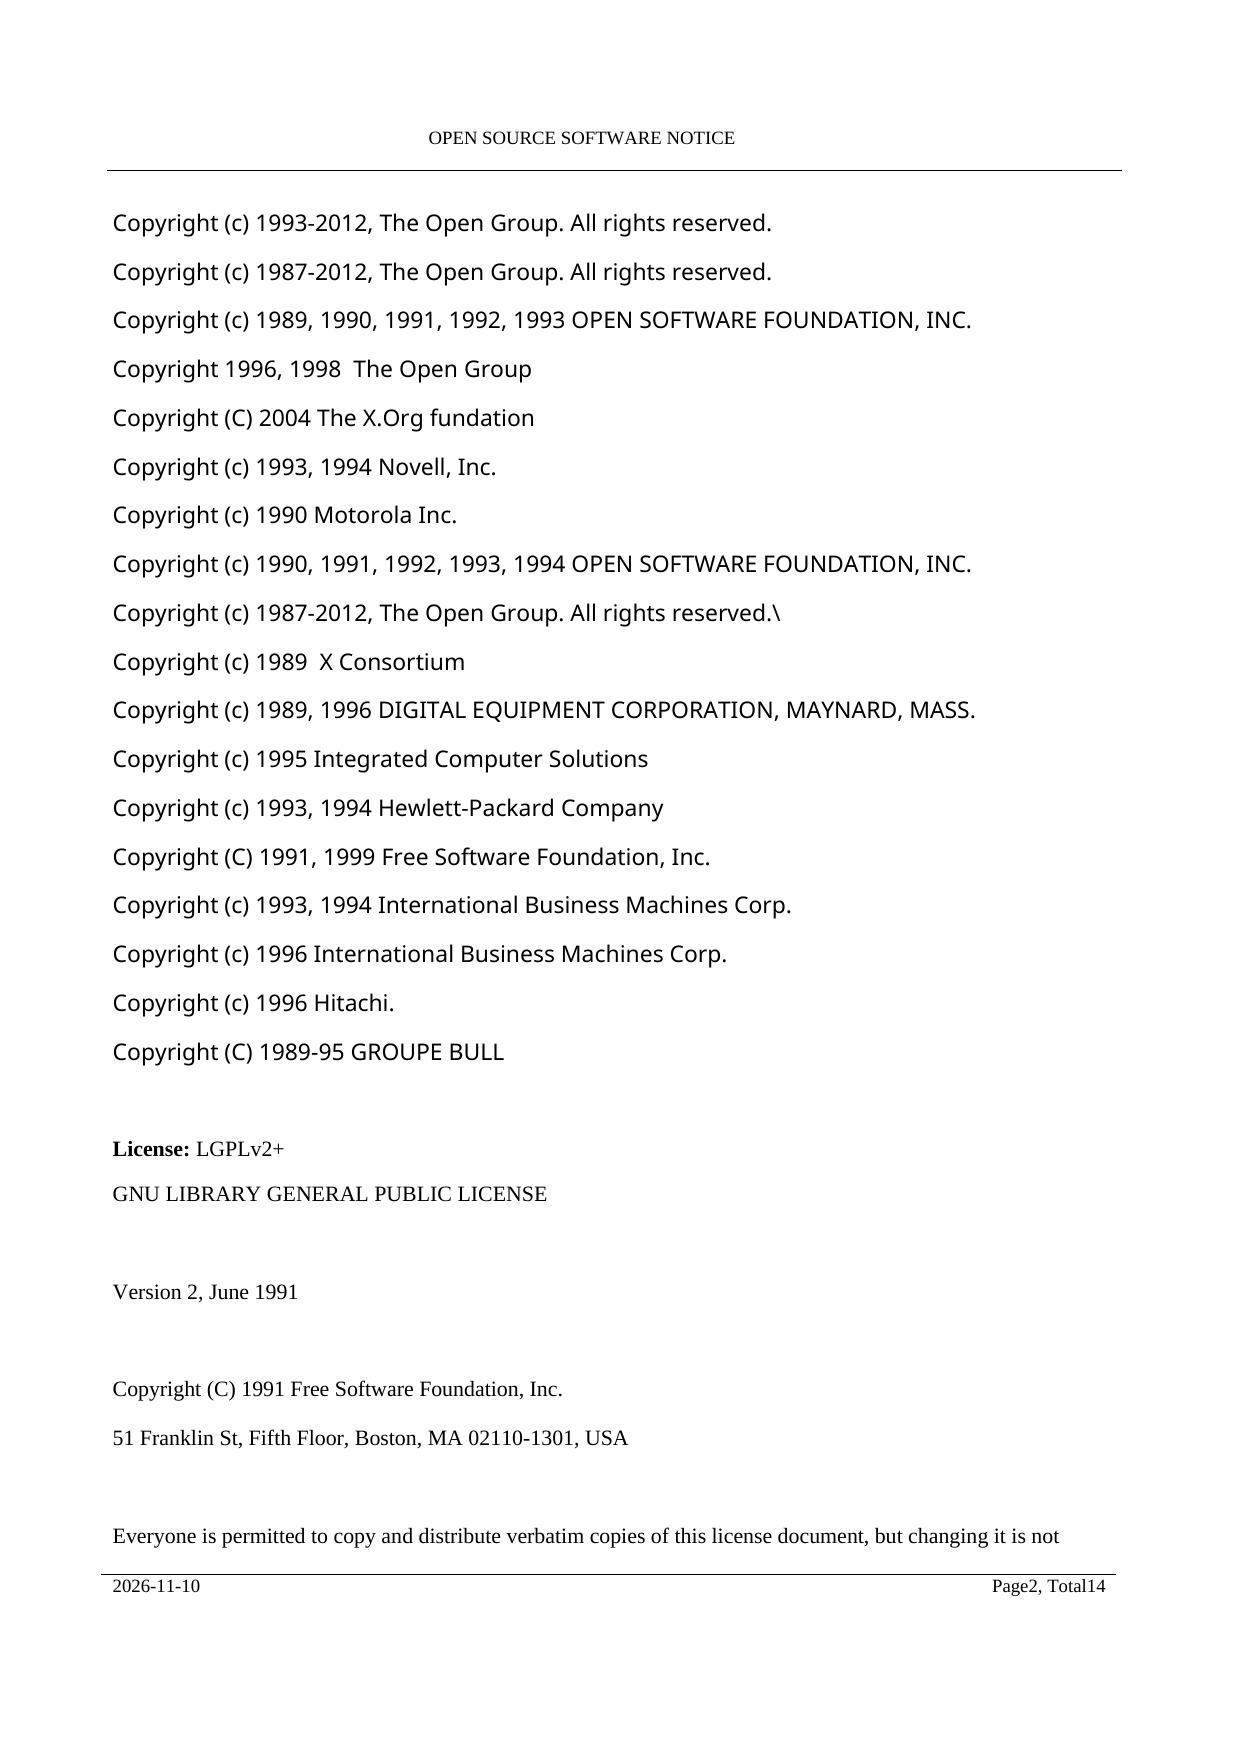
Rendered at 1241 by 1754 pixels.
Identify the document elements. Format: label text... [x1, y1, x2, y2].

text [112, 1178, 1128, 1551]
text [112, 206, 1128, 1116]
text License: LGPLv2+ [112, 1133, 1128, 1165]
